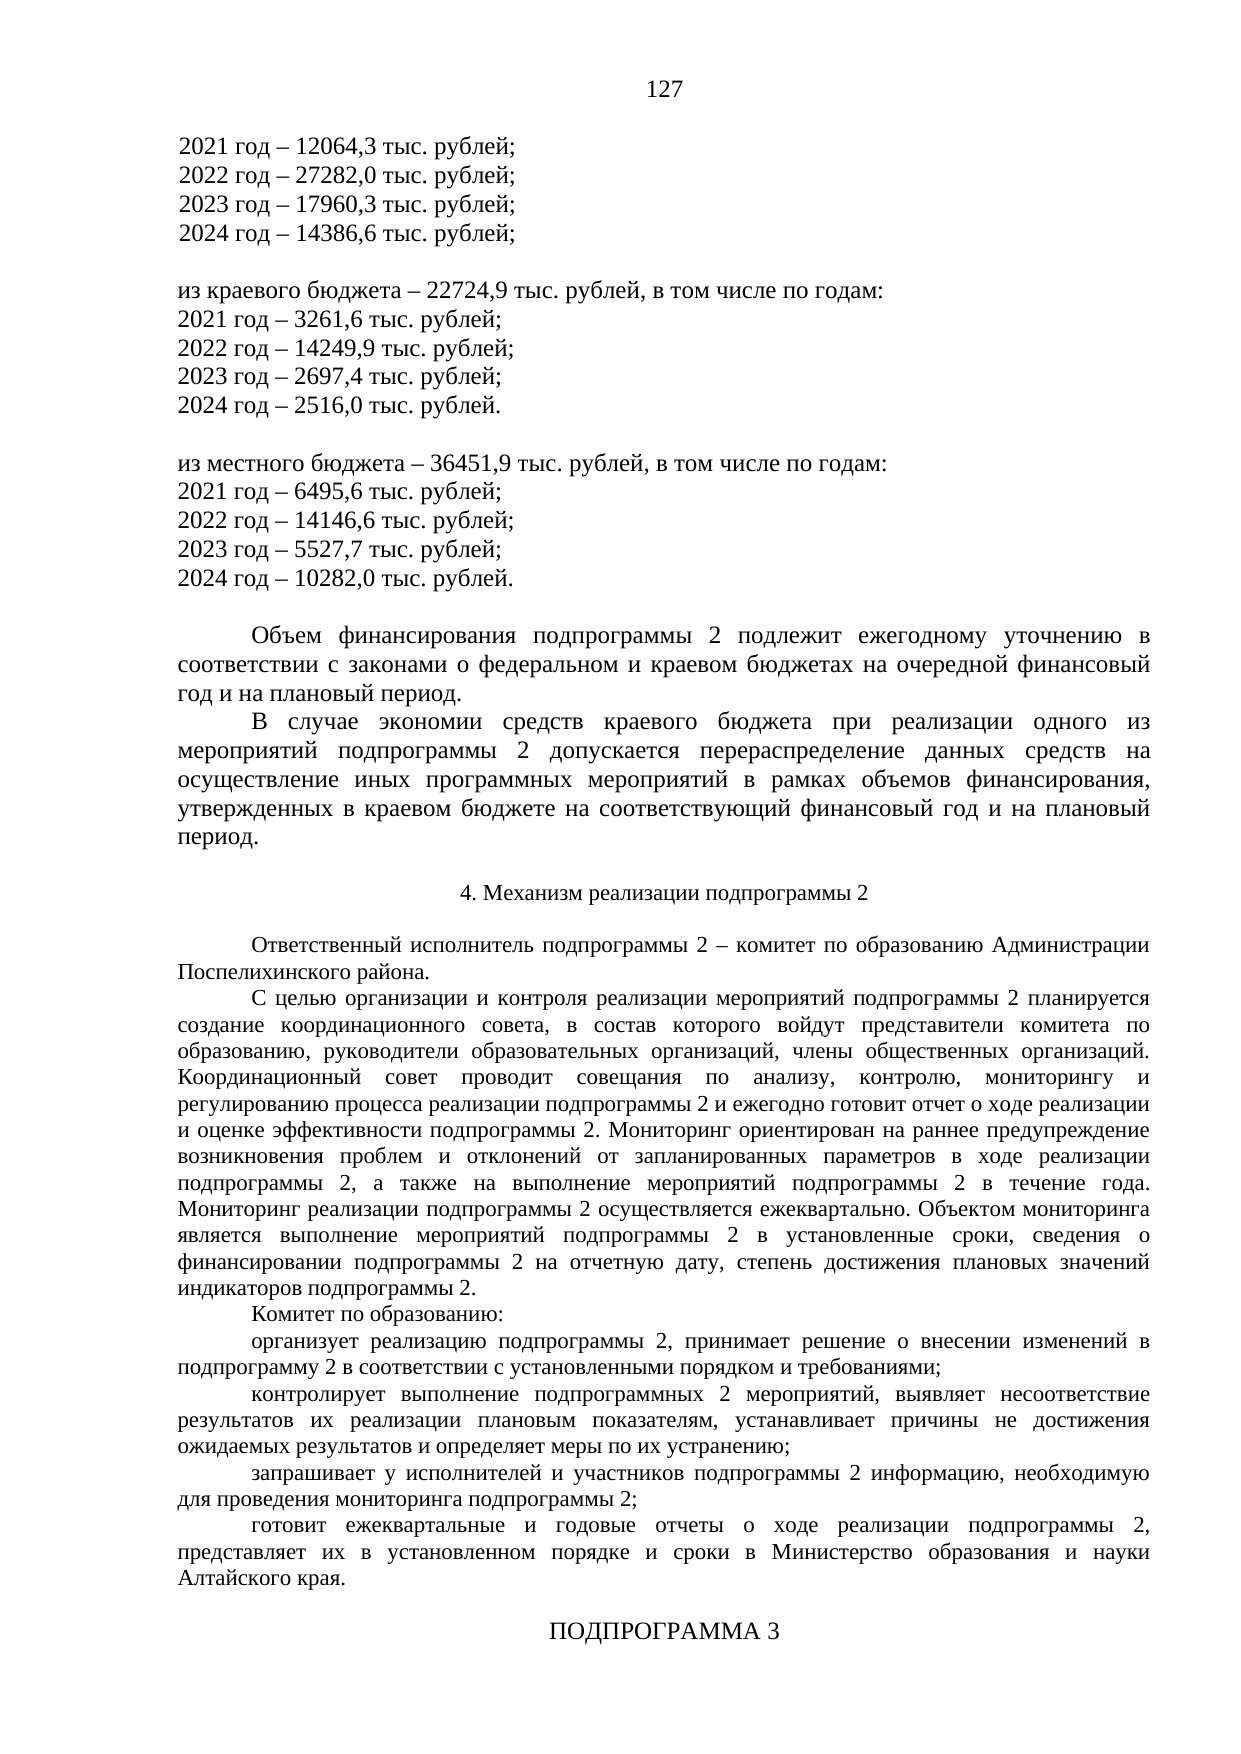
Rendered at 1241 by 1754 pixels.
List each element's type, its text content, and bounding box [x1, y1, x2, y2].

text 2022 год – 27282,0 тыс. рублей; [177, 160, 1152, 189]
text Комитет по образованию: [177, 1301, 1152, 1327]
text запрашивает у исполнителей и участников подпрограммы 2 информацию, необходимую для проведения мониторинга подпрограммы 2; [177, 1459, 1152, 1511]
text Объем финансирования подпрограммы 2 подлежит ежегодному уточнению в соответствии с законами о федеральном и краевом бюджетах на очередной финансовый год и на плановый период. [177, 620, 1152, 706]
text 2024 год – 2516,0 тыс. рублей. [177, 390, 1152, 419]
text 2021 год – 6495,6 тыс. рублей; [177, 476, 1152, 505]
text 2021 год – 3261,6 тыс. рублей; [177, 304, 1152, 333]
text ПОДПРОГРАММА 3 [177, 1619, 1152, 1644]
text из краевого бюджета – 22724,9 тыс. рублей, в том числе по годам: [177, 275, 1152, 304]
text контролирует выполнение подпрограммных 2 мероприятий, выявляет несоответствие результатов их реализации плановым показателям, устанавливает причины не достижения ожидаемых результатов и определяет меры по их устранению; [177, 1379, 1152, 1459]
text 2022 год – 14146,6 тыс. рублей; [177, 505, 1152, 534]
text 2023 год – 17960,3 тыс. рублей; [177, 189, 1152, 218]
text 2023 год – 5527,7 тыс. рублей; [177, 534, 1152, 563]
text готовит ежеквартальные и годовые отчеты о ходе реализации подпрограммы 2, представляет их в установленном порядке и сроки в Министерство образования и науки Алтайского края. [177, 1511, 1152, 1590]
text организует реализацию подпрограммы 2, принимает решение о внесении изменений в подпрограмму 2 в соответствии с установленными порядком и требованиями; [177, 1327, 1152, 1379]
text 2022 год – 14249,9 тыс. рублей; [177, 333, 1152, 361]
text 2023 год – 2697,4 тыс. рублей; [177, 361, 1152, 390]
text 2024 год – 14386,6 тыс. рублей; [177, 218, 1152, 246]
text Ответственный исполнитель подпрограммы 2 – комитет по образованию Администрации Поспелихинского района. [177, 932, 1152, 984]
text В случае экономии средств краевого бюджета при реализации одного из мероприятий подпрограммы 2 допускается перераспределение данных средств на осуществление иных программных мероприятий в рамках объемов финансирования, утвержденных в краевом бюджете на соответствующий финансовый год и на плановый период. [177, 706, 1152, 850]
text С целью организации и контроля реализации мероприятий подпрограммы 2 планируется создание координационного совета, в состав которого войдут представители комитета по образованию, руководители образовательных организаций, члены общественных организаций. Координационный совет проводит совещания по анализу, контролю, мониторингу и регулированию процесса реализации подпрограммы 2 и ежегодно готовит отчет о ходе реализации и оценке эффективности подпрограммы 2. Мониторинг ориентирован на раннее предупреждение возникновения проблем и отклонений от запланированных параметров в ходе реализации подпрограммы 2, а также на выполнение мероприятий подпрограммы 2 в течение года. Мониторинг реализации подпрограммы 2 осуществляется ежеквартально. Объектом мониторинга является выполнение мероприятий подпрограммы 2 в установленные сроки, сведения о финансировании подпрограммы 2 на отчетную дату, степень достижения плановых значений индикаторов подпрограммы 2. [177, 984, 1152, 1301]
text 2024 год – 10282,0 тыс. рублей. [177, 563, 1152, 591]
text 4. Механизм реализации подпрограммы 2 [177, 879, 1152, 905]
text 2021 год – 12064,3 тыс. рублей; [177, 131, 1152, 160]
text из местного бюджета – 36451,9 тыс. рублей, в том числе по годам: [177, 448, 1152, 476]
